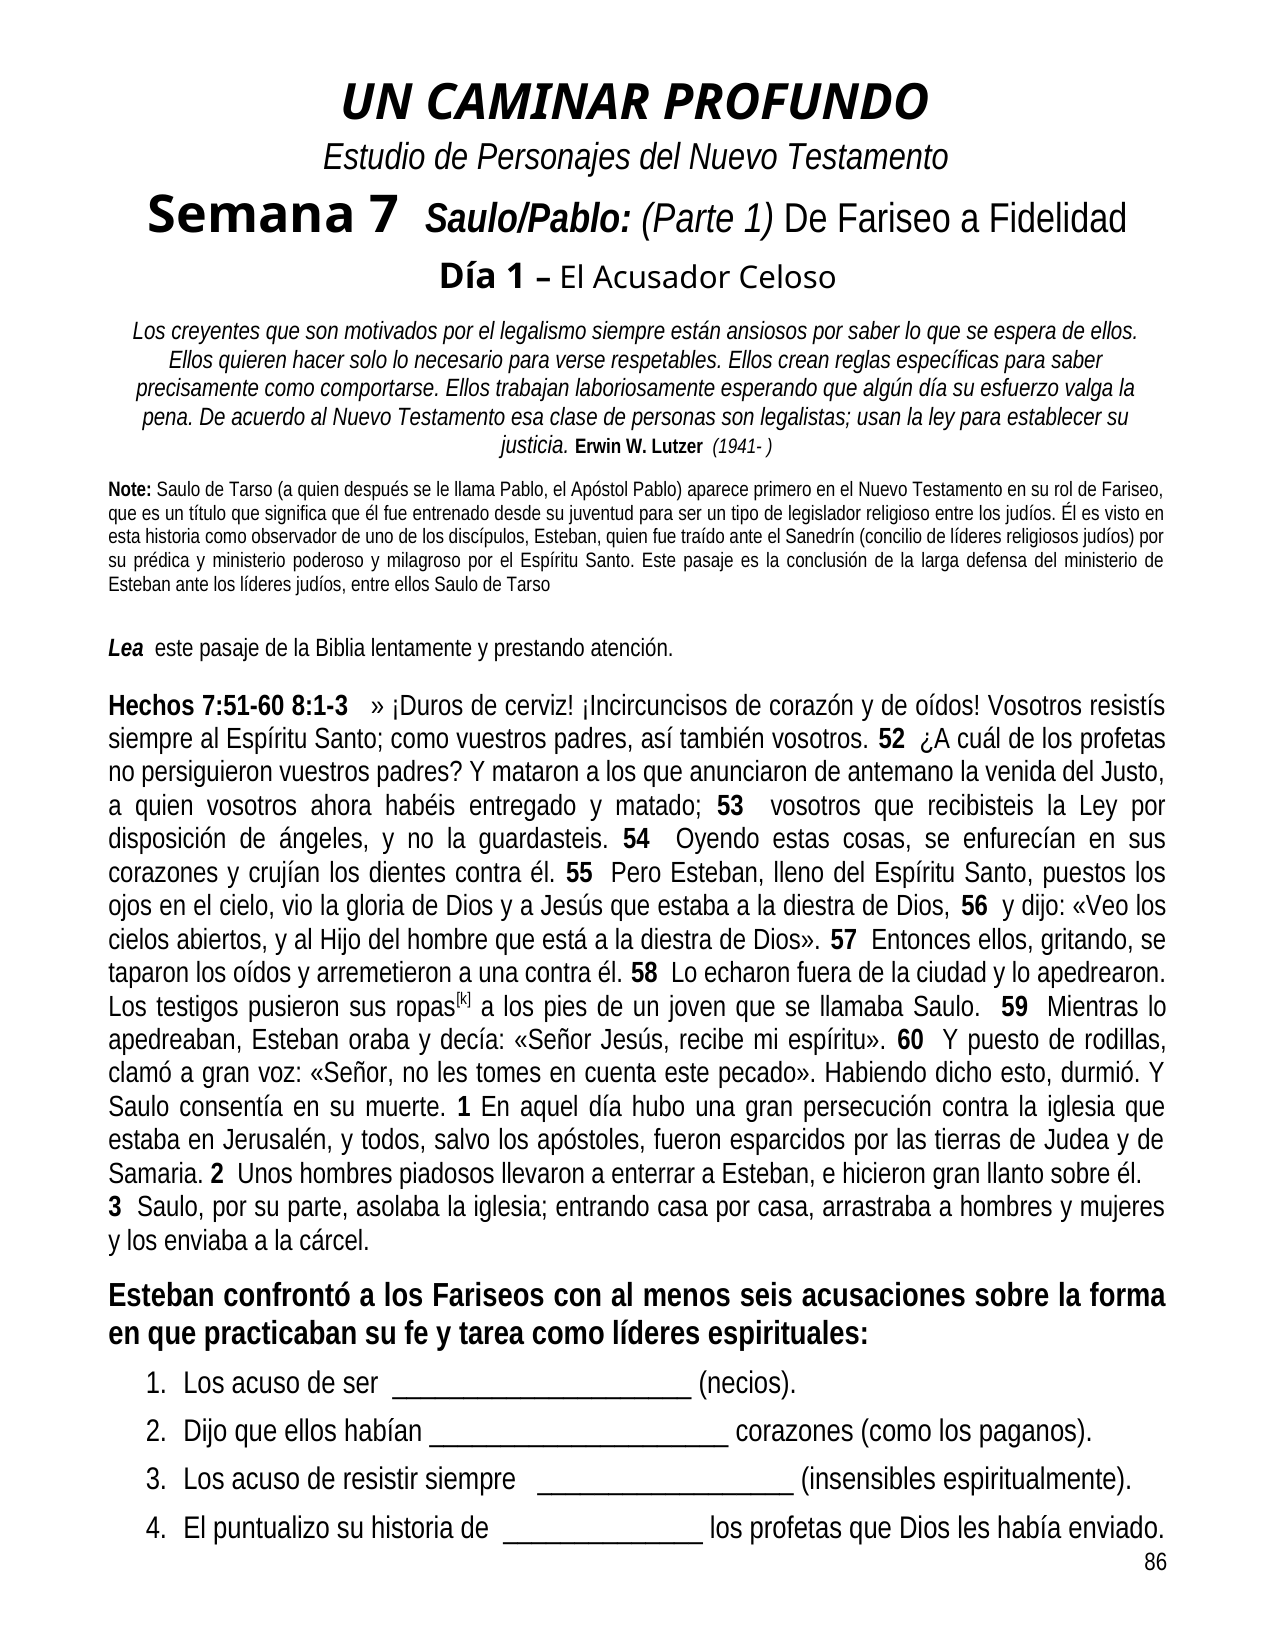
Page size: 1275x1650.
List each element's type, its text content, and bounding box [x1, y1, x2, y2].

text Esteban confrontó a los Fariseos con al menos seis acusaciones sobre la forma en que practicaban su fe y tarea como líderes espirituales: [108, 1275, 1167, 1351]
list Los acuso de ser _____________________ (necios). [146, 1364, 1167, 1400]
text Semana 7 Saulo/Pablo: (Parte 1) De Fariseo a Fidelidad [108, 177, 1167, 248]
list Dijo que ellos habían _____________________ corazones (como los paganos). [146, 1412, 1167, 1448]
text Día 1 – El Acusador Celoso [108, 251, 1167, 299]
list Los acuso de resistir siempre __________________ (insensibles espiritualmente). [146, 1461, 1167, 1496]
text Lea este pasaje de la Biblia lentamente y prestando atención. [108, 633, 1167, 661]
text Los creyentes que son motivados por el legalismo siempre están ansiosos por saber lo que se espera de ellos. Ellos quieren hacer solo lo necesario para verse respetables. Ellos crean reglas específicas para saber precisamente como comportarse. Ellos trabajan laboriosamente esperando que algún día su esfuerzo valga la pena. De acuerdo al Nuevo Testamento esa clase de personas son legalistas; usan la ley para establecer su justicia. Erwin W. Lutzer (1941- ) [108, 316, 1167, 459]
text 3 Saulo, por su parte, asolaba la iglesia; entrando casa por casa, arrastraba a hombres y mujeres y los enviaba a la cárcel. [108, 1189, 1167, 1256]
text UN CAMINAR PROFUNDO [108, 66, 1167, 134]
text Hechos 7:51-60 8:1-3 » ¡Duros de cerviz! ¡Incircuncisos de corazón y de oídos! Vosotros resistís siempre al Espíritu Santo; como vuestros padres, así también vosotros. 52 ¿A cuál de los profetas no persiguieron vuestros padres? Y mataron a los que anunciaron de antemano la venida del Justo, a quien vosotros ahora habéis entregado y matado; 53 vosotros que recibisteis la Ley por disposición de ángeles, y no la guardasteis. 54 Oyendo estas cosas, se enfurecían en sus corazones y crujían los dientes contra él. 55 Pero Esteban, lleno del Espíritu Santo, puestos los ojos en el cielo, vio la gloria de Dios y a Jesús que estaba a la diestra de Dios, 56 y dijo: «Veo los cielos abiertos, y al Hijo del hombre que está a la diestra de Dios». 57 Entonces ellos, gritando, se taparon los oídos y arremetieron a una contra él. 58 Lo echaron fuera de la ciudad y lo apedrearon. Los testigos pusieron sus ropas[k] a los pies de un joven que se llamaba Saulo. 59 Mientras lo apedreaban, Esteban oraba y decía: «Señor Jesús, recibe mi espíritu». 60 Y puesto de rodillas, clamó a gran voz: «Señor, no les tomes en cuenta este pecado». Habiendo dicho esto, durmió. Y Saulo consentía en su muerte. 1 En aquel día hubo una gran persecución contra la iglesia que estaba en Jerusalén, y todos, salvo los apóstoles, fueron esparcidos por las tierras de Judea y de Samaria. 2 Unos hombres piadosos llevaron a enterrar a Esteban, e hicieron gran llanto sobre él. [108, 688, 1167, 1189]
text Estudio de Personajes del Nuevo Testamento [108, 134, 1167, 177]
list El puntualizo su historia de ______________ los profetas que Dios les había enviado. [146, 1509, 1167, 1545]
text Note: Saulo de Tarso (a quien después se le llama Pablo, el Apóstol Pablo) aparece primero en el Nuevo Testamento en su rol de Fariseo, que es un título que significa que él fue entrenado desde su juventud para ser un tipo de legislador religioso entre los judíos. Él es visto en esta historia como observador de uno de los discípulos, Esteban, quien fue traído ante el Sanedrín (concilio de líderes religiosos judíos) por su prédica y ministerio poderoso y milagroso por el Espíritu Santo. Este pasaje es la conclusión de la larga defensa del ministerio de Esteban ante los líderes judíos, entre ellos Saulo de Tarso [108, 476, 1167, 596]
